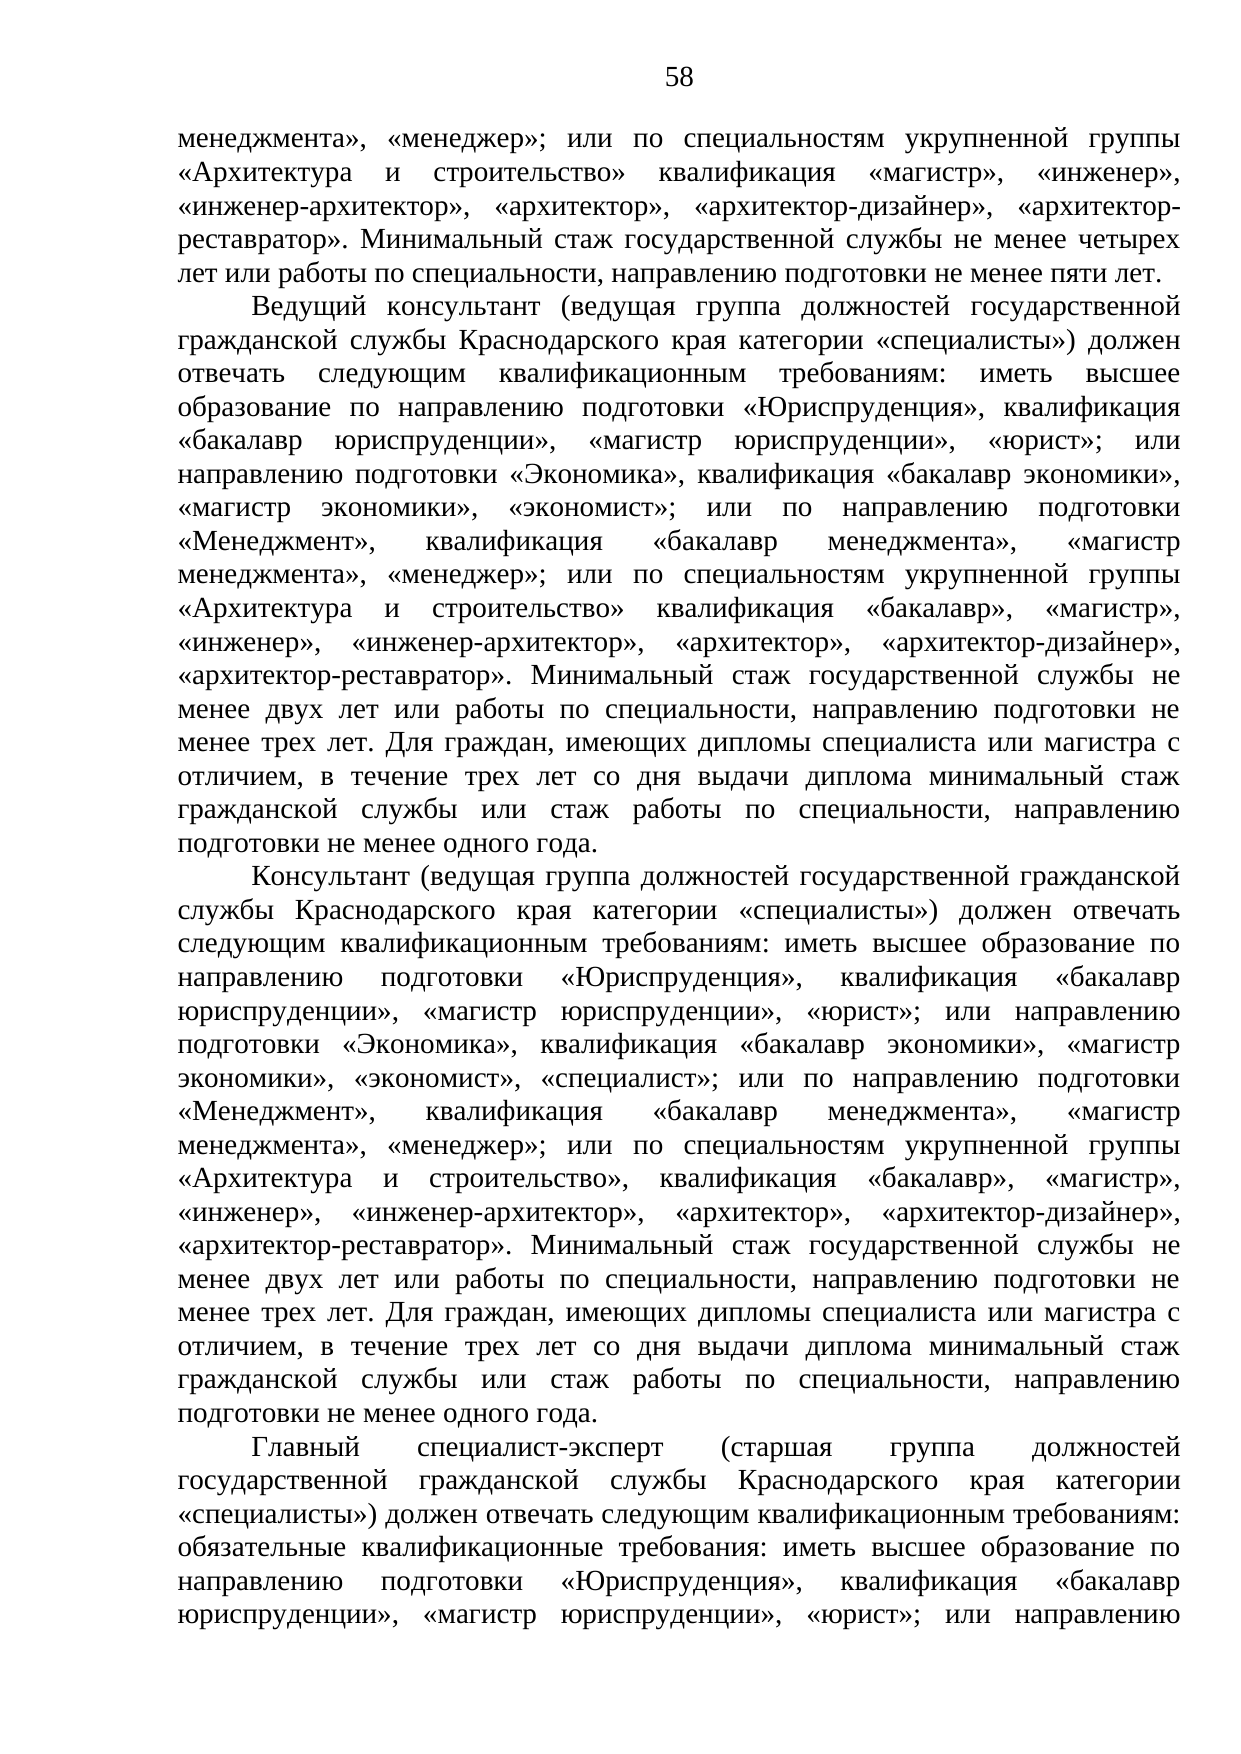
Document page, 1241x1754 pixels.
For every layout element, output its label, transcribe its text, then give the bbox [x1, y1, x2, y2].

text Консультант (ведущая группа должностей государственной гражданской службы Краснодарского края категории «специалисты») должен отвечать следующим квалификационным требованиям: иметь высшее образование по направлению подготовки «Юриспруденция», квалификация «бакалавр юриспруденции», «магистр юриспруденции», «юрист»; или направлению подготовки «Экономика», квалификация «бакалавр экономики», «магистр экономики», «экономист», «специалист»; или по направлению подготовки «Менеджмент», квалификация «бакалавр менеджмента», «магистр менеджмента», «менеджер»; или по специальностям укрупненной группы «Архитектура и строительство», квалификация «бакалавр», «магистр», «инженер», «инженер-архитектор», «архитектор», «архитектор-дизайнер», «архитектор-реставратор». Минимальный стаж государственной службы не менее двух лет или работы по специальности, направлению подготовки не менее трех лет. Для граждан, имеющих дипломы специалиста или магистра с отличием, в течение трех лет со дня выдачи диплома минимальный стаж гражданской службы или стаж работы по специальности, направлению подготовки не менее одного года. [177, 858, 1181, 1429]
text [177, 1429, 1181, 1630]
text Ведущий консультант (ведущая группа должностей государственной гражданской службы Краснодарского края категории «специалисты») должен отвечать следующим квалификационным требованиям: иметь высшее образование по направлению подготовки «Юриспруденция», квалификация «бакалавр юриспруденции», «магистр юриспруденции», «юрист»; или направлению подготовки «Экономика», квалификация «бакалавр экономики», «магистр экономики», «экономист»; или по направлению подготовки «Менеджмент», квалификация «бакалавр менеджмента», «магистр менеджмента», «менеджер»; или по специальностям укрупненной группы «Архитектура и строительство» квалификация «бакалавр», «магистр», «инженер», «инженер-архитектор», «архитектор», «архитектор-дизайнер», «архитектор-реставратор». Минимальный стаж государственной службы не менее двух лет или работы по специальности, направлению подготовки не менее трех лет. Для граждан, имеющих дипломы специалиста или магистра с отличием, в течение трех лет со дня выдачи диплома минимальный стаж гражданской службы или стаж работы по специальности, направлению подготовки не менее одного года. [177, 288, 1181, 858]
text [177, 121, 1181, 288]
